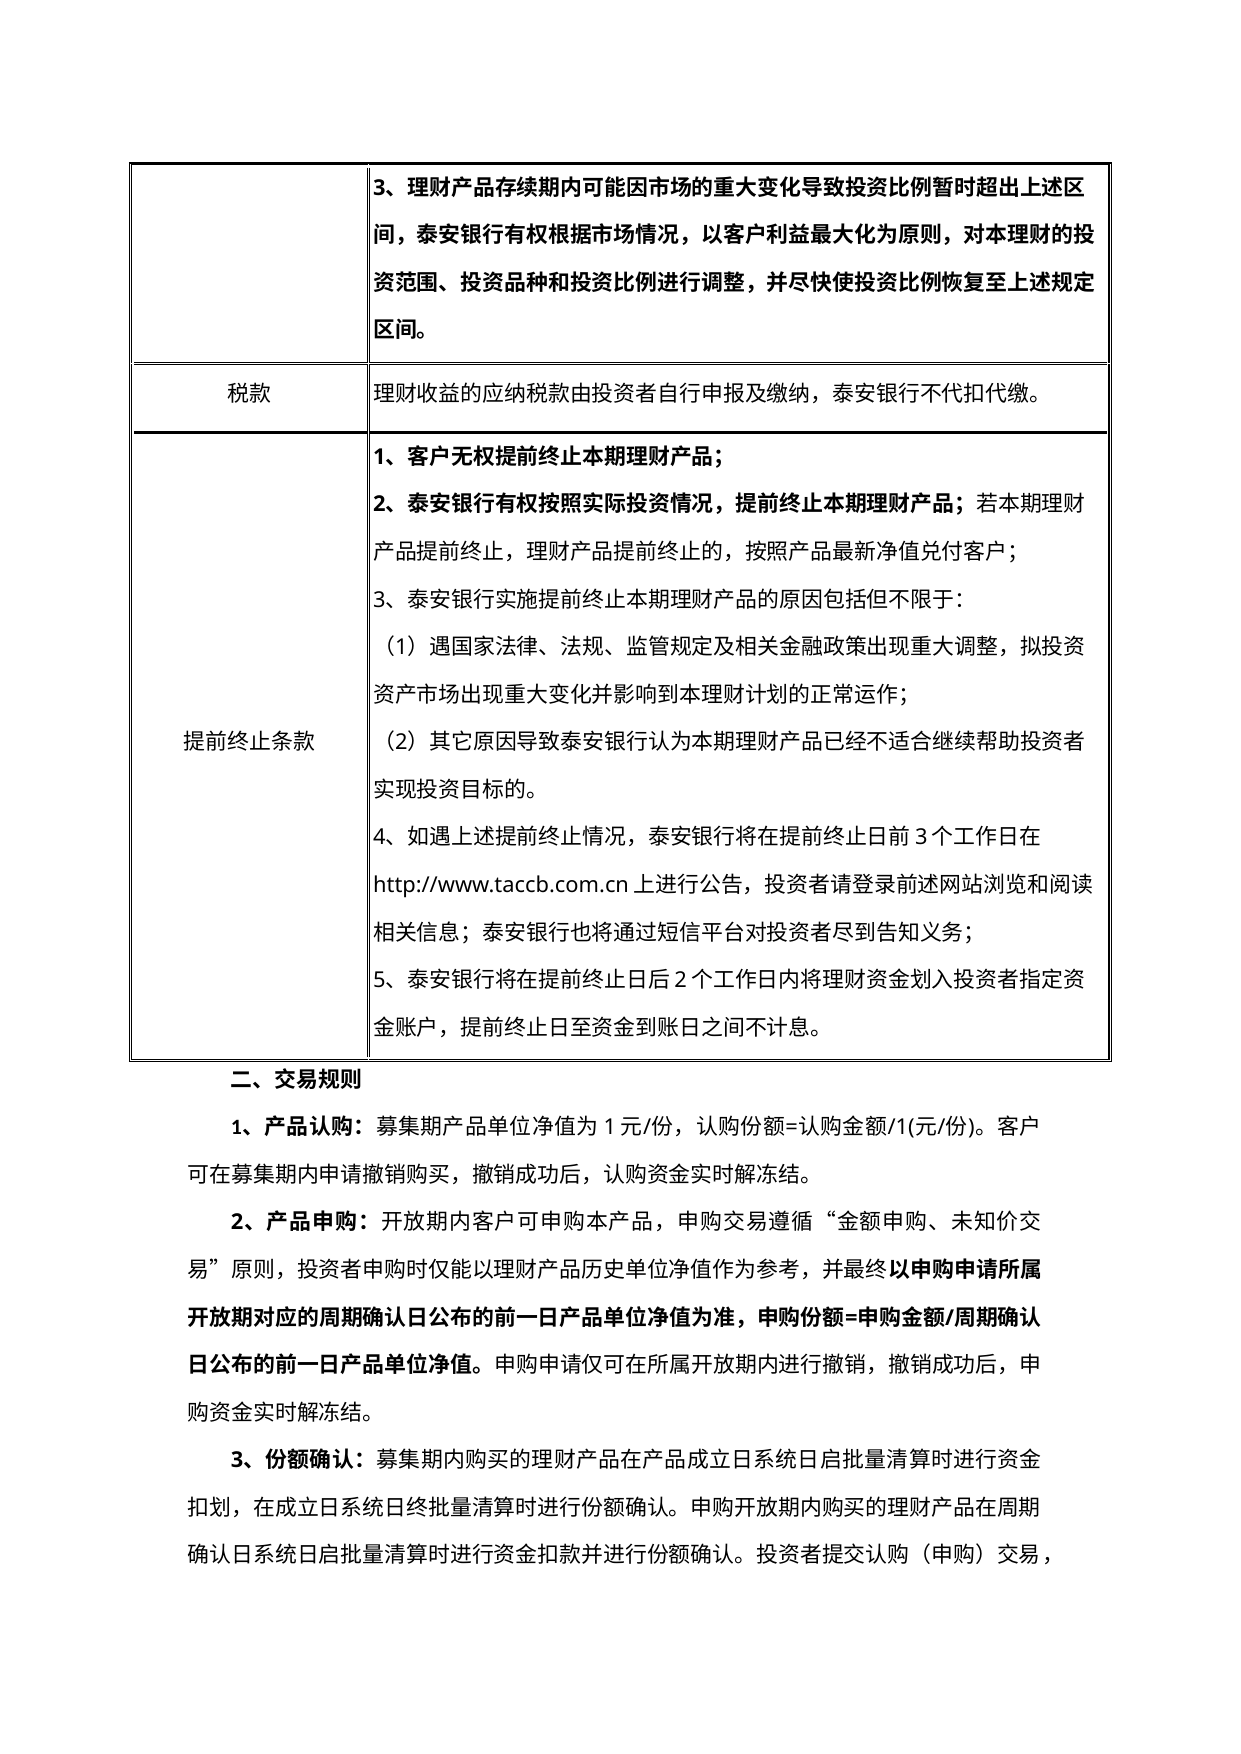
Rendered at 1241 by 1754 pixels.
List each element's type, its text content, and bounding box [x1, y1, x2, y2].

table_cell 提前终止条款 [132, 431, 368, 1058]
table_cell 税款 [132, 361, 367, 431]
table_cell 理财产品投资方向 [132, 165, 368, 361]
text 2、产品申购：开放期内客户可申购本产品，申购交易遵循“金额申购、未知价交易”原则，投资者申购时仅能以理财产品历史单位净值作为参考，并最终以申购申请所属开放期对应的周期确认日公布的前一日产品单位净值为准，申购份额=申购金额/周期确认日公布的前一日产品单位净值。申购申请仅可在所属开放期内进行撤销，撤销成功后，申购资金实时解冻结。 [187, 1204, 1042, 1426]
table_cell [368, 164, 1108, 361]
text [187, 1442, 1042, 1569]
table_cell 1、客户无权提前终止本期理财产品； 2、泰安银行有权按照实际投资情况，提前终止本期理财产品；若本期理财产品提前终止，理财产品提前终止的，按照产品最新净值兑付客户； 3、泰安银行实施提前终止本期理财产品的原因包括但不限于： （1）遇国家法律、法规、监管规定及相关金融政策出现重大调整，拟投资资产市场出现重大变化并影响到本理财计划的正常运作； （2）其它原因导致泰安银行认为本期理财产品已经不适合继续帮助投资者实现投资目标的。 4、如遇上述提前终止情况，泰安银行将在提前终止日前3个工作日在http://www.taccb.com.cn上进行公告，投资者请登录前述网站浏览和阅读相关信息；泰安银行也将通过短信平台对投资者尽到告知义务； 5、泰安银行将在提前终止日后2个工作日内将理财资金划入投资者指定资金账户，提前终止日至资金到账日之间不计息。 [368, 431, 1108, 1058]
text 1、产品认购：募集期产品单位净值为1元/份，认购份额=认购金额/1(元/份)。客户可在募集期内申请撤销购买，撤销成功后，认购资金实时解冻结。 [187, 1109, 1042, 1188]
table_cell 理财收益的应纳税款由投资者自行申报及缴纳，泰安银行不代扣代缴。 [370, 361, 1109, 431]
list 交易规则 [187, 1062, 1042, 1093]
